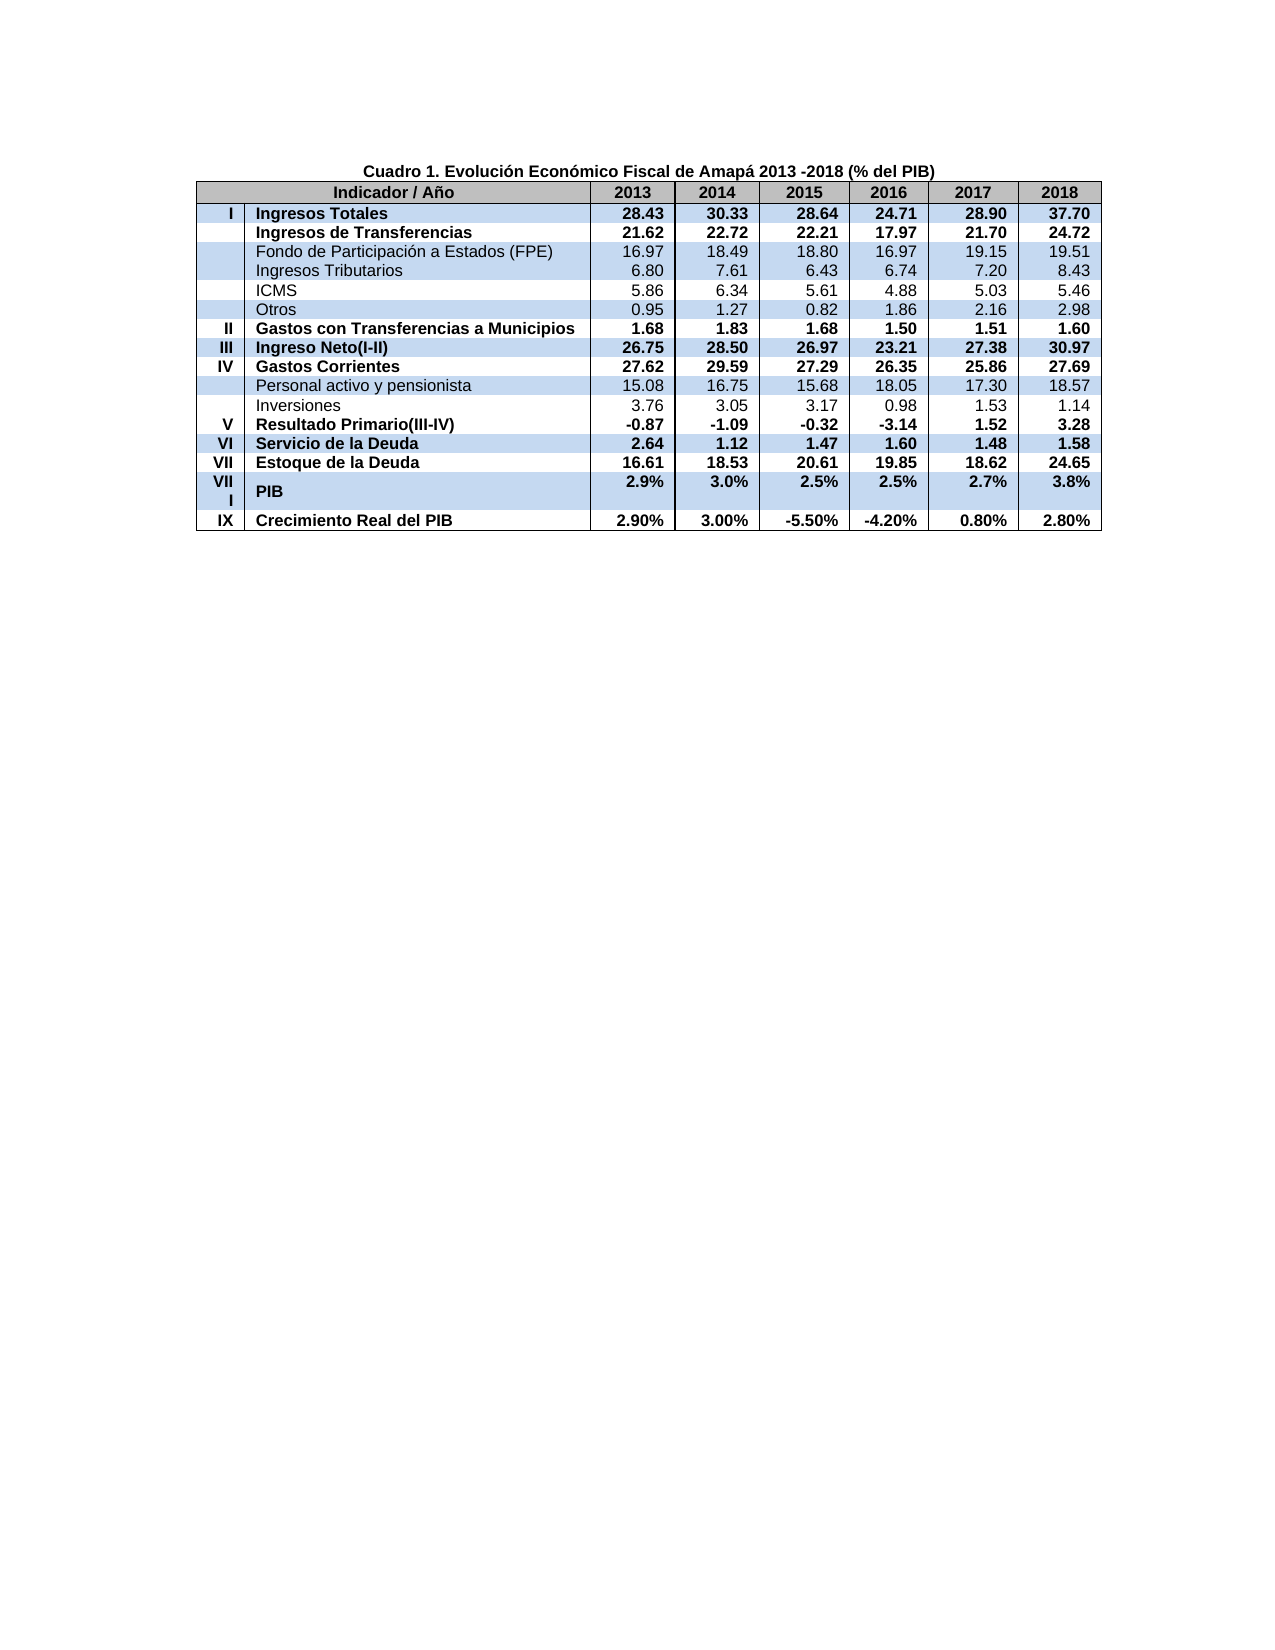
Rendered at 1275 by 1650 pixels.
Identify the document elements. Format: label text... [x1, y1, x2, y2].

table_cell 16.61 [591, 453, 674, 472]
table_cell 18.80 [760, 242, 849, 261]
table_cell -4.20% [850, 510, 928, 529]
table_cell Ingresos Totales [245, 204, 590, 223]
table_cell 1.60 [1019, 319, 1101, 338]
table_cell 19.15 [929, 242, 1018, 261]
table_cell 1.14 [1019, 395, 1101, 414]
table_cell 3.28 [1019, 415, 1101, 434]
table_cell 0.80% [929, 510, 1018, 529]
table_cell 1.68 [591, 319, 674, 338]
table_cell 26.75 [591, 338, 674, 357]
table_cell 1.86 [850, 300, 928, 319]
table_cell Servicio de la Deuda [245, 434, 590, 453]
table_cell 2.9% [591, 472, 674, 510]
table_cell PIB [245, 472, 590, 510]
table_cell 5.86 [591, 280, 674, 299]
table_cell 6.74 [850, 261, 928, 280]
table_cell 28.90 [929, 204, 1018, 223]
table_cell 2014 [676, 182, 759, 203]
table_cell 3.76 [591, 395, 674, 414]
table_cell 24.72 [1019, 223, 1101, 242]
table_cell 16.75 [676, 376, 759, 395]
table_cell Ingreso Neto(I-II) [245, 338, 590, 357]
table_cell I [197, 204, 244, 223]
table_cell 1.68 [760, 319, 849, 338]
table_cell 18.62 [929, 453, 1018, 472]
table_cell V [197, 415, 244, 434]
table_cell 2016 [850, 182, 928, 203]
table_cell VII [197, 453, 244, 472]
table_cell 1.48 [929, 434, 1018, 453]
table_cell 18.49 [676, 242, 759, 261]
table_cell 1.58 [1019, 434, 1101, 453]
table_cell 16.97 [591, 242, 674, 261]
table_cell 0.98 [850, 395, 928, 414]
table_cell 2.16 [929, 300, 1018, 319]
table_cell -0.32 [760, 415, 849, 434]
table_cell 19.85 [850, 453, 928, 472]
table_cell 30.97 [1019, 338, 1101, 357]
table_cell 37.70 [1019, 204, 1101, 223]
table_cell 27.62 [591, 357, 674, 376]
table_cell 1.83 [676, 319, 759, 338]
table_cell 2017 [929, 182, 1018, 203]
table_cell 0.95 [591, 300, 674, 319]
table_cell 29.59 [676, 357, 759, 376]
table_cell 2015 [760, 182, 849, 203]
table_cell 8.43 [1019, 261, 1101, 280]
table_cell 21.62 [591, 223, 674, 242]
table_cell 7.61 [676, 261, 759, 280]
table_cell 3.0% [676, 472, 759, 510]
table_cell 3.17 [760, 395, 849, 414]
table_cell 23.21 [850, 338, 928, 357]
table_cell 22.21 [760, 223, 849, 242]
table_cell II [197, 319, 244, 338]
table_cell 27.38 [929, 338, 1018, 357]
table_cell 7.20 [929, 261, 1018, 280]
table_cell 2.5% [760, 472, 849, 510]
table_cell 21.70 [929, 223, 1018, 242]
table_cell 30.33 [676, 204, 759, 223]
table_cell [197, 242, 244, 261]
table_cell IX [197, 510, 244, 529]
table_cell 1.50 [850, 319, 928, 338]
table_cell 6.34 [676, 280, 759, 299]
table_cell 4.88 [850, 280, 928, 299]
table_cell 2.98 [1019, 300, 1101, 319]
table_cell Inversiones [245, 395, 590, 414]
table_cell 24.65 [1019, 453, 1101, 472]
table_cell III [197, 338, 244, 357]
table_cell 18.57 [1019, 376, 1101, 395]
table_cell 5.61 [760, 280, 849, 299]
table_cell 3.00% [676, 510, 759, 529]
table_cell 2018 [1019, 182, 1101, 203]
table_cell 2.64 [591, 434, 674, 453]
table_cell 16.97 [850, 242, 928, 261]
table_cell 17.97 [850, 223, 928, 242]
table_cell 19.51 [1019, 242, 1101, 261]
table_cell 15.68 [760, 376, 849, 395]
table_cell 0.82 [760, 300, 849, 319]
table_cell 2013 [591, 182, 674, 203]
table_cell Gastos con Transferencias a Municipios [245, 319, 590, 338]
table_cell Otros [245, 300, 590, 319]
table_cell Ingresos de Transferencias [245, 223, 590, 242]
table_cell 28.43 [591, 204, 674, 223]
table_cell 18.53 [676, 453, 759, 472]
table_cell -1.09 [676, 415, 759, 434]
table_cell VI [197, 434, 244, 453]
table_cell -3.14 [850, 415, 928, 434]
table_cell 28.50 [676, 338, 759, 357]
table_cell 3.8% [1019, 472, 1101, 510]
table_cell Fondo de Participación a Estados (FPE) [245, 242, 590, 261]
table_cell 2.80% [1019, 510, 1101, 529]
table_cell 27.69 [1019, 357, 1101, 376]
table_cell Personal activo y pensionista [245, 376, 590, 395]
table_cell [197, 300, 244, 319]
table_cell 18.05 [850, 376, 928, 395]
table_cell 1.12 [676, 434, 759, 453]
table_cell 2.90% [591, 510, 674, 529]
table_cell 1.47 [760, 434, 849, 453]
table_cell Estoque de la Deuda [245, 453, 590, 472]
table_cell IV [197, 357, 244, 376]
table_cell Crecimiento Real del PIB [245, 510, 590, 529]
table_cell 5.46 [1019, 280, 1101, 299]
table_cell -5.50% [760, 510, 849, 529]
table_cell [197, 280, 244, 299]
table_cell Ingresos Tributarios [245, 261, 590, 280]
table_cell Gastos Corrientes [245, 357, 590, 376]
table_cell [197, 376, 244, 395]
table_cell 27.29 [760, 357, 849, 376]
table_cell 26.35 [850, 357, 928, 376]
table_cell 5.03 [929, 280, 1018, 299]
table_cell Indicador / Año [197, 182, 590, 203]
table_cell 1.53 [929, 395, 1018, 414]
table_cell ICMS [245, 280, 590, 299]
table_cell 26.97 [760, 338, 849, 357]
table_cell [197, 261, 244, 280]
table_cell 2.5% [850, 472, 928, 510]
table_cell 20.61 [760, 453, 849, 472]
table_cell 6.43 [760, 261, 849, 280]
table_cell 1.52 [929, 415, 1018, 434]
table_cell 1.60 [850, 434, 928, 453]
table_cell 2.7% [929, 472, 1018, 510]
table_cell 1.27 [676, 300, 759, 319]
table_header Cuadro 1. Evolución Económico Fiscal de Amapá 2013 -2018 (% del PIB) [197, 150, 1101, 181]
table_cell 25.86 [929, 357, 1018, 376]
table_cell -0.87 [591, 415, 674, 434]
table_cell 6.80 [591, 261, 674, 280]
table_cell [197, 395, 244, 414]
table_cell 22.72 [676, 223, 759, 242]
table_cell 15.08 [591, 376, 674, 395]
table_cell Resultado Primario(III-IV) [245, 415, 590, 434]
table_cell 17.30 [929, 376, 1018, 395]
table_cell VIII [197, 472, 244, 510]
table_cell 28.64 [760, 204, 849, 223]
table_cell 24.71 [850, 204, 928, 223]
table_cell 1.51 [929, 319, 1018, 338]
table_cell 3.05 [676, 395, 759, 414]
table_cell [197, 223, 244, 242]
